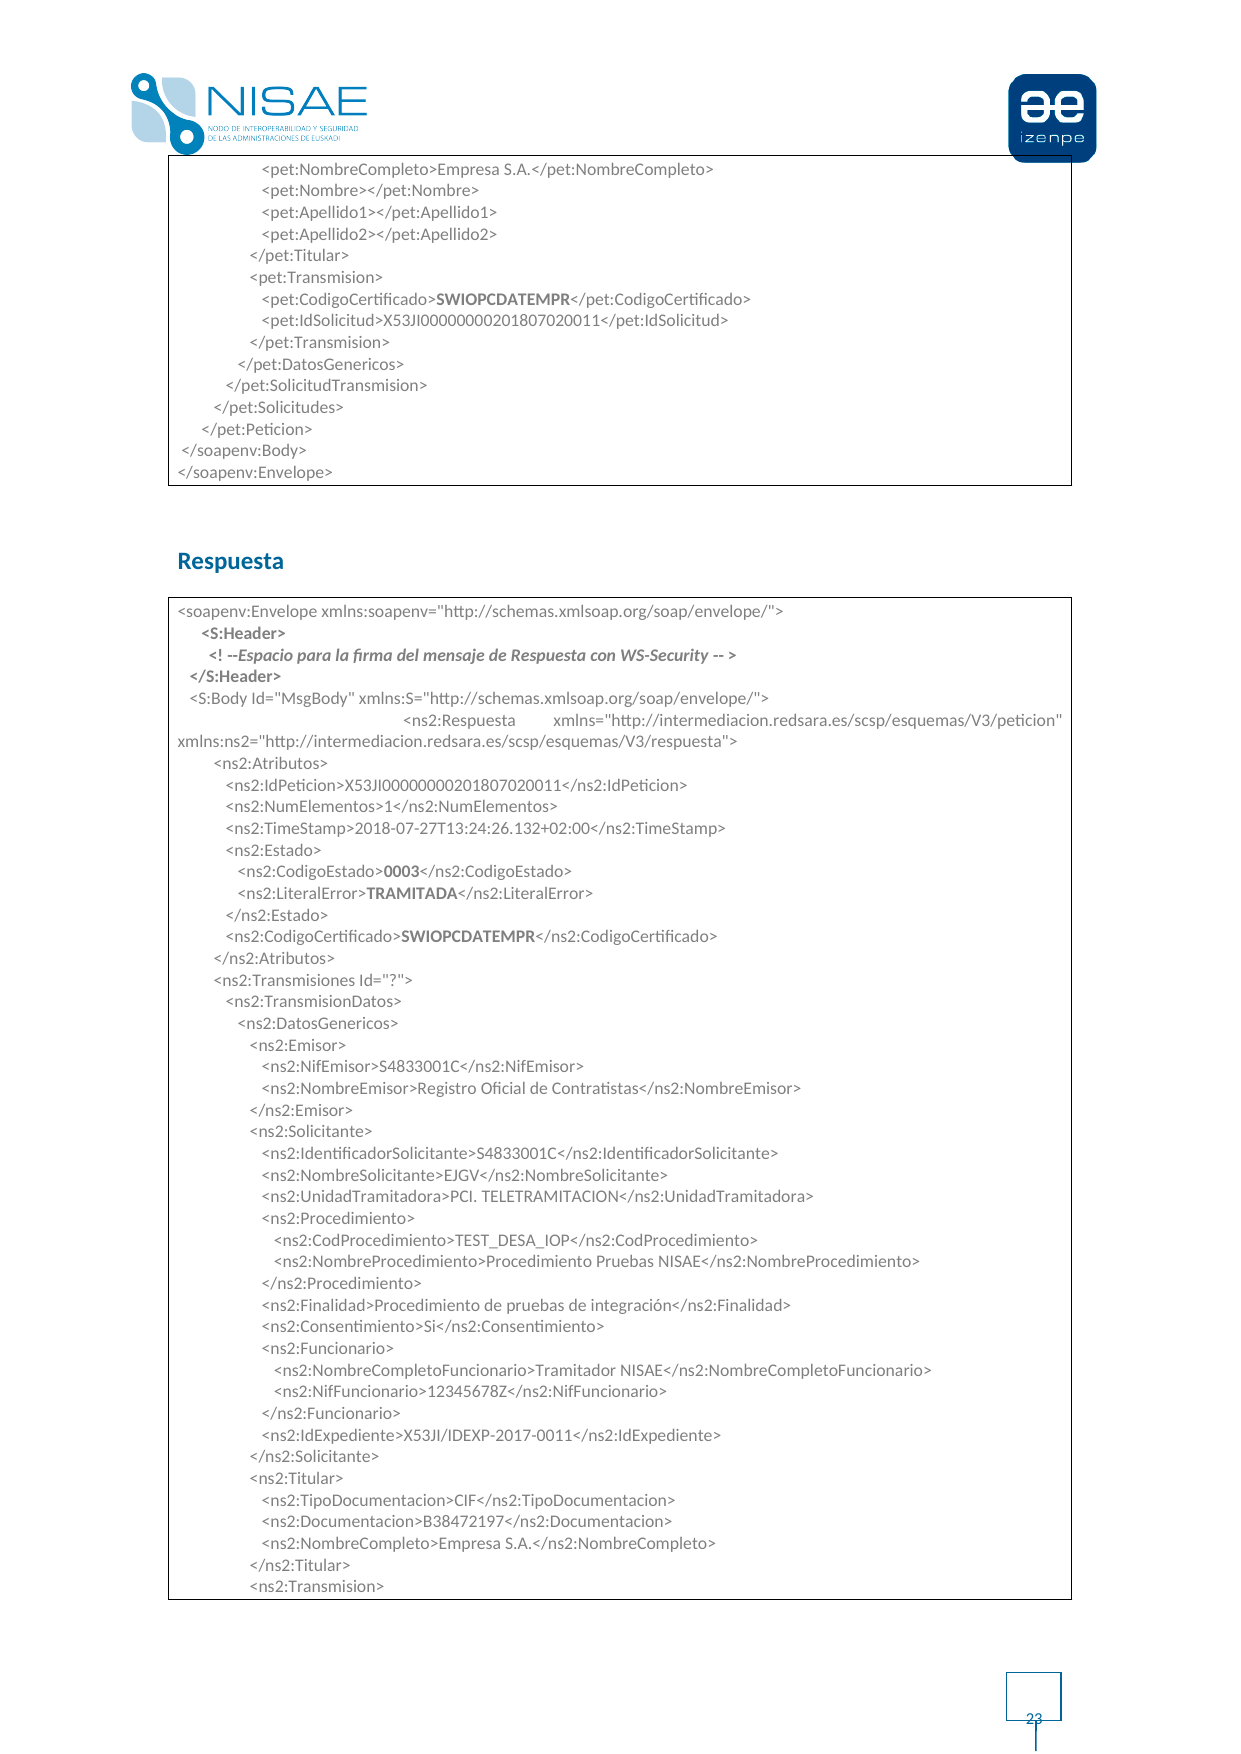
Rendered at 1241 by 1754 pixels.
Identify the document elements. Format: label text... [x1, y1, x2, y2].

text <ns2:IdentificadorSolicitante>S4833001C</ns2:IdentificadorSolicitante> [177, 1142, 1063, 1164]
text <ns2:Funcionario> [177, 1337, 1063, 1359]
text <ns2:NifFuncionario>12345678Z</ns2:NifFuncionario> [177, 1380, 1063, 1402]
text <soapenv:Envelope xmlns:soapenv="http://schemas.xmlsoap.org/soap/envelope/"> [169, 598, 1071, 622]
text Respuesta [177, 545, 1063, 576]
text <ns2:NombreSolicitante>EJGV</ns2:NombreSolicitante> [177, 1164, 1063, 1185]
text <ns2:Respuesta xmlns="http://intermediacion.redsara.es/scsp/esquemas/V3/peticion" xmlns:ns2="http://intermediacion.redsara.es/scsp/esquemas/V3/respuesta"> [177, 709, 1063, 752]
text </ns2:Funcionario> [177, 1402, 1063, 1424]
text <ns2:IdExpediente>X53JI/IDEXP-2017-0011</ns2:IdExpediente> [177, 1424, 1063, 1445]
text <ns2:Documentacion>B38472197</ns2:Documentacion> [177, 1510, 1063, 1532]
picture [139, 81, 148, 90]
text <ns2:TransmisionDatos> [177, 990, 1063, 1012]
text <ns2:NombreEmisor>Registro Oficial de Contratistas</ns2:NombreEmisor> [177, 1077, 1063, 1099]
text </S:Header> [177, 665, 1063, 687]
text <pet:NombreCompleto>Empresa S.A.</pet:NombreCompleto> [169, 156, 1071, 179]
text <pet:IdSolicitud>X53JI00000000201807020011</pet:IdSolicitud> [177, 309, 1063, 331]
picture [118, 73, 180, 155]
text <ns2:Procedimiento> [177, 1207, 1063, 1229]
text <ns2:NombreCompleto>Empresa S.A.</ns2:NombreCompleto> [177, 1532, 1063, 1554]
text <ns2:TipoDocumentacion>CIF</ns2:TipoDocumentacion> [177, 1489, 1063, 1510]
text <pet:Apellido1></pet:Apellido1> [177, 201, 1063, 223]
text <ns2:TimeStamp>2018-07-27T13:24:26.132+02:00</ns2:TimeStamp> [177, 817, 1063, 839]
text </soapenv:Envelope> [169, 458, 1071, 485]
text <ns2:Titular> [177, 1467, 1063, 1489]
text </ns2:Emisor> [177, 1099, 1063, 1120]
text <ns2:CodigoCertificado>SWIOPCDATEMPR</ns2:CodigoCertificado> [177, 925, 1063, 947]
text </pet:Transmision> [177, 331, 1063, 353]
text </pet:DatosGenericos> [177, 353, 1063, 374]
text </pet:Titular> [177, 244, 1063, 266]
picture [181, 131, 193, 143]
text </soapenv:Body> [177, 439, 1063, 458]
text </pet:Peticion> [177, 418, 1063, 439]
text <pet:Apellido2></pet:Apellido2> [177, 223, 1063, 244]
text <S:Header> [177, 622, 1063, 644]
text <ns2:Solicitante> [177, 1120, 1063, 1142]
text <ns2:Transmisiones Id="?"> [177, 969, 1063, 990]
text <ns2:IdPeticion>X53JI00000000201807020011</ns2:IdPeticion> [177, 774, 1063, 795]
text </pet:Solicitudes> [177, 396, 1063, 418]
text <pet:Nombre></pet:Nombre> [177, 179, 1063, 201]
text <ns2:CodProcedimiento>TEST_DESA_IOP</ns2:CodProcedimiento> [177, 1229, 1063, 1250]
text <ns2:Atributos> [177, 752, 1063, 774]
text <ns2:CodigoEstado>0003</ns2:CodigoEstado> [177, 860, 1063, 882]
picture [1007, 74, 1097, 163]
text <ns2:LiteralError>TRAMITADA</ns2:LiteralError> [177, 882, 1063, 904]
text </pet:SolicitudTransmision> [177, 374, 1063, 396]
text <! --Espacio para la firma del mensaje de Respuesta con WS-Security -- > [177, 644, 1063, 665]
text <ns2:Finalidad>Procedimiento de pruebas de integración</ns2:Finalidad> [177, 1294, 1063, 1315]
text <S:Body Id="MsgBody" xmlns:S="http://schemas.xmlsoap.org/soap/envelope/"> [177, 687, 1063, 709]
text </ns2:Procedimiento> [177, 1272, 1063, 1294]
text </ns2:Solicitante> [177, 1445, 1063, 1467]
text <ns2:NombreCompletoFuncionario>Tramitador NISAE</ns2:NombreCompletoFuncionario> [177, 1359, 1063, 1380]
text <ns2:UnidadTramitadora>PCI. TELETRAMITACION</ns2:UnidadTramitadora> [177, 1185, 1063, 1207]
text <ns2:Estado> [177, 839, 1063, 860]
text </ns2:Estado> [177, 904, 1063, 925]
text <ns2:Consentimiento>Si</ns2:Consentimiento> [177, 1315, 1063, 1337]
text <ns2:NifEmisor>S4833001C</ns2:NifEmisor> [177, 1055, 1063, 1077]
text <ns2:Emisor> [177, 1034, 1063, 1055]
picture [149, 73, 386, 155]
text <pet:Transmision> [177, 266, 1063, 288]
text <ns2:NombreProcedimiento>Procedimiento Pruebas NISAE</ns2:NombreProcedimiento> [177, 1250, 1063, 1272]
text <pet:CodigoCertificado>SWIOPCDATEMPR</pet:CodigoCertificado> [177, 288, 1063, 309]
text <ns2:Transmision> [169, 1572, 1071, 1599]
text </ns2:Titular> [177, 1554, 1063, 1572]
text <ns2:NumElementos>1</ns2:NumElementos> [177, 795, 1063, 817]
text </ns2:Atributos> [177, 947, 1063, 969]
text <ns2:DatosGenericos> [177, 1012, 1063, 1034]
